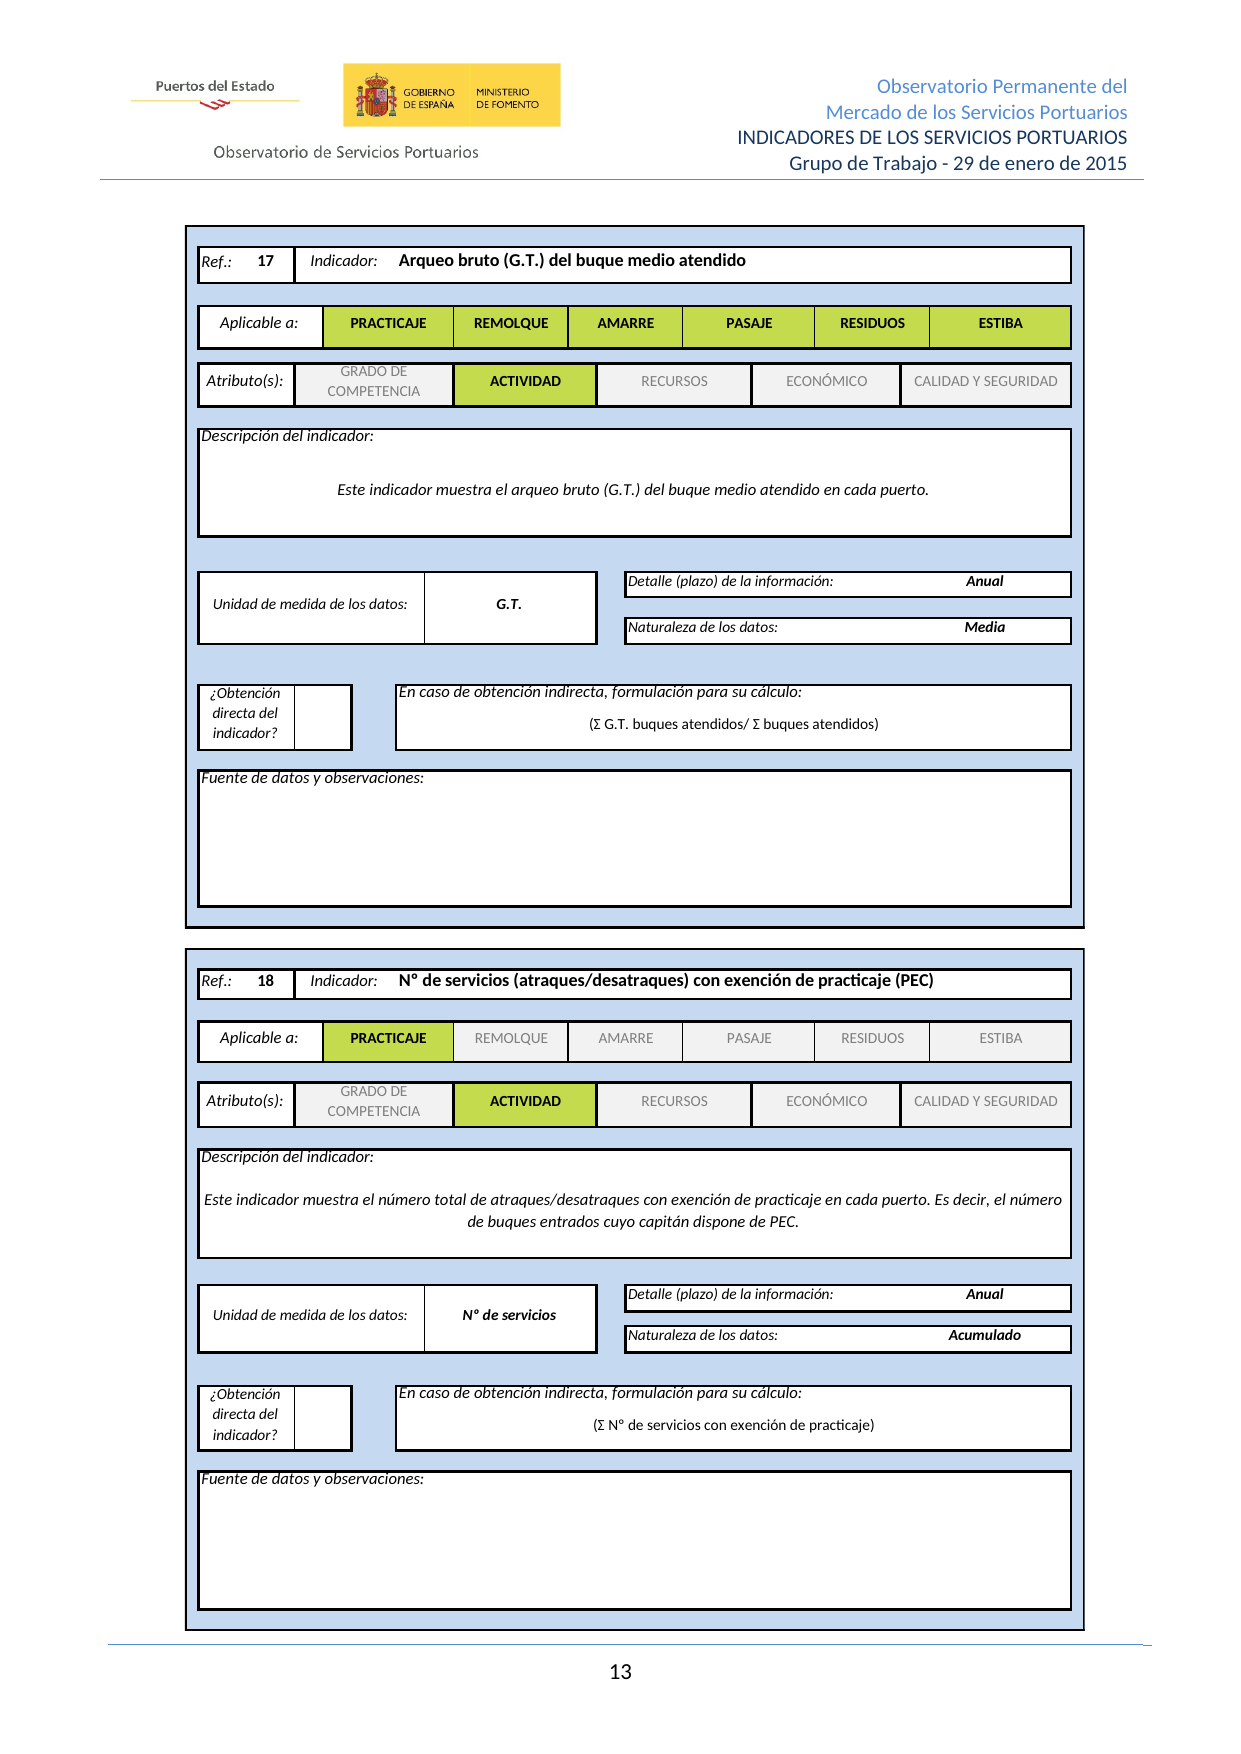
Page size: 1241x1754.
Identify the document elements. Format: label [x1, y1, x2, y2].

picture [112, 46, 579, 164]
